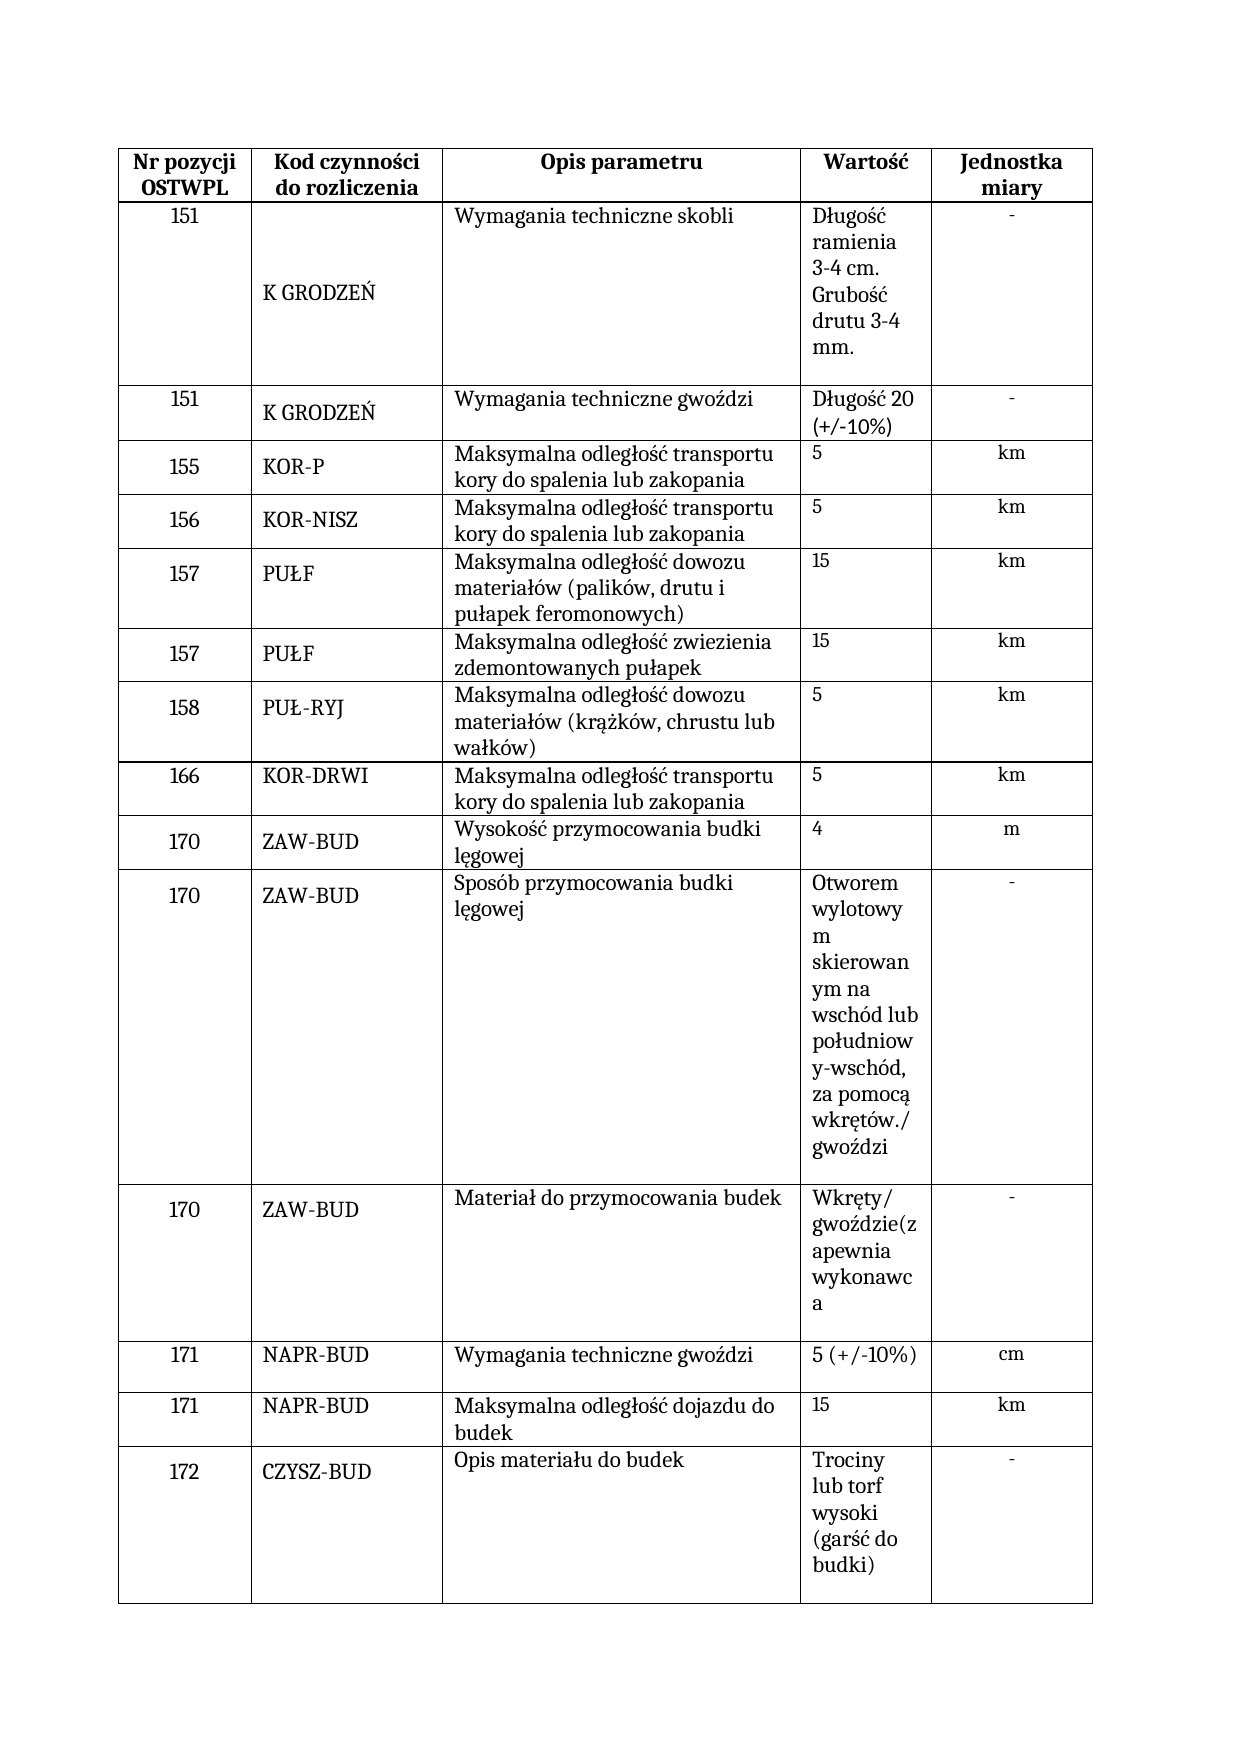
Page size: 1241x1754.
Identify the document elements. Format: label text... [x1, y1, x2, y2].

table_cell ZAW-BUD [252, 1185, 442, 1341]
table_cell Maksymalna odległość dowozu materiałów (krążków, chrustu lub wałków) [443, 682, 800, 761]
table_cell km [932, 629, 1092, 681]
table_cell 15 [801, 1393, 931, 1446]
table_cell km [932, 441, 1092, 494]
table_cell CZYSZ-BUD [252, 1447, 442, 1602]
table_cell 155 [119, 441, 251, 494]
table_header Jednostka miary [932, 149, 1092, 201]
table_header Nr pozycji OSTWPL [119, 149, 251, 201]
table_cell - [932, 870, 1092, 1184]
table_cell Maksymalna odległość zwiezienia zdemontowanych pułapek [443, 629, 800, 681]
table_cell NAPR-BUD [252, 1342, 442, 1392]
table_cell 4 [801, 816, 931, 869]
table_cell Maksymalna odległość transportu kory do spalenia lub zakopania [443, 441, 800, 494]
table_cell 151 [119, 386, 251, 440]
table_cell Długość ramienia 3-4 cm. Grubość drutu 3-4 mm. [801, 203, 931, 384]
table_cell Wymagania techniczne gwoździ [443, 1342, 800, 1392]
table_cell km [932, 763, 1092, 815]
table_cell 158 [119, 682, 251, 761]
table_cell Otworem wylotowym skierowanym na wschód lub południowy-wschód, za pomocą wkrętów./gwoździ [801, 870, 931, 1184]
table_cell Długość 20 (+/-10%) [801, 386, 931, 440]
table_cell km [932, 682, 1092, 761]
table_cell - [932, 386, 1092, 440]
table_cell Maksymalna odległość dojazdu do budek [443, 1393, 800, 1446]
table_cell Wysokość przymocowania budki lęgowej [443, 816, 800, 869]
table_cell Opis materiału do budek [443, 1447, 800, 1602]
table_cell Maksymalna odległość transportu kory do spalenia lub zakopania [443, 763, 800, 815]
table_cell 5 (+/-10%) [801, 1342, 931, 1392]
table_cell 5 [801, 441, 931, 494]
table_cell 170 [119, 870, 251, 1184]
table_cell 170 [119, 816, 251, 869]
table_cell KOR-P [252, 441, 442, 494]
table_cell 171 [119, 1393, 251, 1446]
table_cell PUŁF [252, 629, 442, 681]
table_cell 5 [801, 495, 931, 547]
table_cell 157 [119, 549, 251, 627]
table_cell 151 [119, 203, 251, 384]
table_cell Sposób przymocowania budki lęgowej [443, 870, 800, 1184]
table_cell K GRODZEŃ [252, 203, 442, 384]
table_cell 15 [801, 629, 931, 681]
table_cell 157 [119, 629, 251, 681]
table_cell - [932, 1447, 1092, 1602]
table_cell Wymagania techniczne gwoździ [443, 386, 800, 440]
table_cell km [932, 495, 1092, 547]
table_cell cm [932, 1342, 1092, 1392]
table_cell Trociny lub torf wysoki (garść do budki) [801, 1447, 931, 1602]
table_cell ZAW-BUD [252, 870, 442, 1184]
table_cell 5 [801, 682, 931, 761]
table_header Wartość [801, 149, 931, 201]
table_cell Maksymalna odległość transportu kory do spalenia lub zakopania [443, 495, 800, 547]
table_cell km [932, 1393, 1092, 1446]
table_cell PUŁF [252, 549, 442, 627]
table_header Kod czynności do rozliczenia [252, 149, 442, 201]
table_cell Wkręty/ gwoździe(zapewnia wykonawca [801, 1185, 931, 1341]
table_cell KOR-NISZ [252, 495, 442, 547]
table_cell Materiał do przymocowania budek [443, 1185, 800, 1341]
table_cell km [932, 549, 1092, 627]
table_cell 15 [801, 549, 931, 627]
table_cell Wymagania techniczne skobli [443, 203, 800, 384]
table_cell Maksymalna odległość dowozu materiałów (palików, drutu i pułapek feromonowych) [443, 549, 800, 627]
table_cell 5 [801, 763, 931, 815]
table_cell K GRODZEŃ [252, 386, 442, 440]
table_cell PUŁ-RYJ [252, 682, 442, 761]
table_cell m [932, 816, 1092, 869]
table_cell - [932, 203, 1092, 384]
table_cell 166 [119, 763, 251, 815]
table_cell 171 [119, 1342, 251, 1392]
table_cell NAPR-BUD [252, 1393, 442, 1446]
table_cell 156 [119, 495, 251, 547]
table_cell - [932, 1185, 1092, 1341]
table_cell 170 [119, 1185, 251, 1341]
table_cell KOR-DRWI [252, 763, 442, 815]
table_header Opis parametru [443, 149, 800, 201]
table_cell ZAW-BUD [252, 816, 442, 869]
table_cell 172 [119, 1447, 251, 1602]
